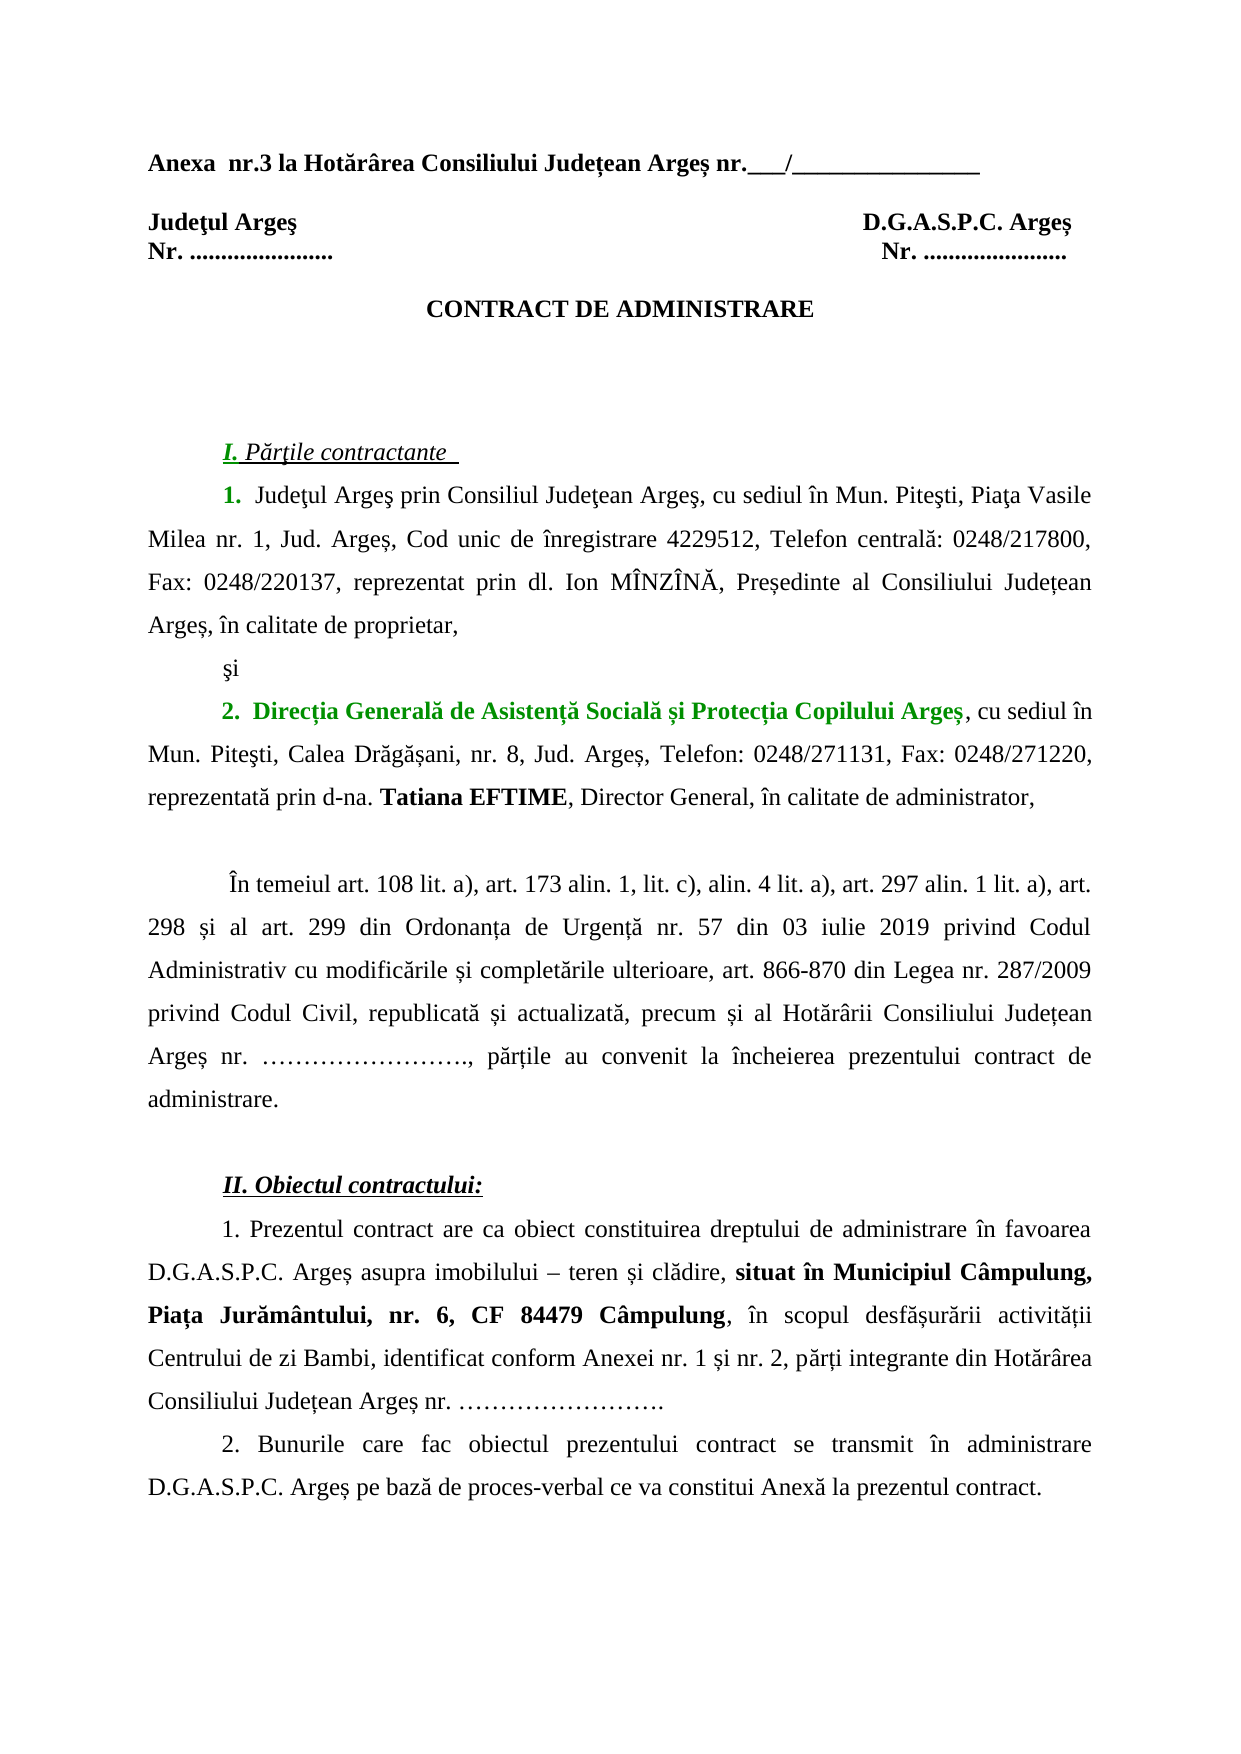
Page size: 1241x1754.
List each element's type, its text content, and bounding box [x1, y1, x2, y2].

text Nr. ....................... Nr. ....................... [148, 236, 1093, 265]
text În temeiul art. 108 lit. a), art. 173 alin. 1, lit. c), alin. 4 lit. a), art. 297 alin. 1 lit. a), art. 298 și al art. 299 din Ordonanța de Urgență nr. 57 din 03 iulie 2019 privind Codul Administrativ cu modificările și completările ulterioare, art. 866-870 din Legea nr. 287/2009 privind Codul Civil, republicată și actualizată, precum și al Hotărârii Consiliului Județean Argeș nr. ……………………., părțile au convenit la încheierea prezentului contract de administrare. [148, 869, 1093, 1113]
text şi [148, 653, 1093, 682]
text I. Părţile contractante [148, 437, 1093, 466]
text 2. Direcția Generală de Asistență Socială și Protecția Copilului Argeș, cu sediul în Mun. Piteşti, Calea Drăgășani, nr. 8, Jud. Argeș, Telefon: 0248/271131, Fax: 0248/271220, reprezentată prin d-na. Tatiana EFTIME, Director General, în calitate de administrator, [148, 696, 1093, 811]
text 2. Bunurile care fac obiectul prezentului contract se transmit în administrare D.G.A.S.P.C. Argeș pe bază de proces-verbal ce va constitui Anexă la prezentul contract. [148, 1429, 1093, 1501]
text 1. Judeţul Argeş prin Consiliul Judeţean Argeş, cu sediul în Mun. Piteşti, Piaţa Vasile Milea nr. 1, Jud. Argeș, Cod unic de înregistrare 4229512, Telefon centrală: 0248/217800, Fax: 0248/220137, reprezentat prin dl. Ion MÎNZÎNĂ, Președinte al Consiliului Județean Argeș, în calitate de proprietar, [148, 481, 1093, 639]
text II. Obiectul contractului: [148, 1171, 1093, 1199]
text Anexa nr.3 la Hotărârea Consiliului Județean Argeș nr.___/_______________ [148, 148, 1093, 176]
text Judeţul Argeş D.G.A.S.P.C. Argeș [148, 207, 1093, 236]
text CONTRACT DE ADMINISTRARE [148, 294, 1093, 322]
text 1. Prezentul contract are ca obiect constituirea dreptului de administrare în favoarea D.G.A.S.P.C. Argeș asupra imobilului – teren și clădire, situat în Municipiul Câmpulung, Piața Jurământului, nr. 6, CF 84479 Câmpulung, în scopul desfășurării activității Centrului de zi Bambi, identificat conform Anexei nr. 1 și nr. 2, părți integrante din Hotărârea Consiliului Județean Argeș nr. ……………………. [148, 1214, 1093, 1415]
